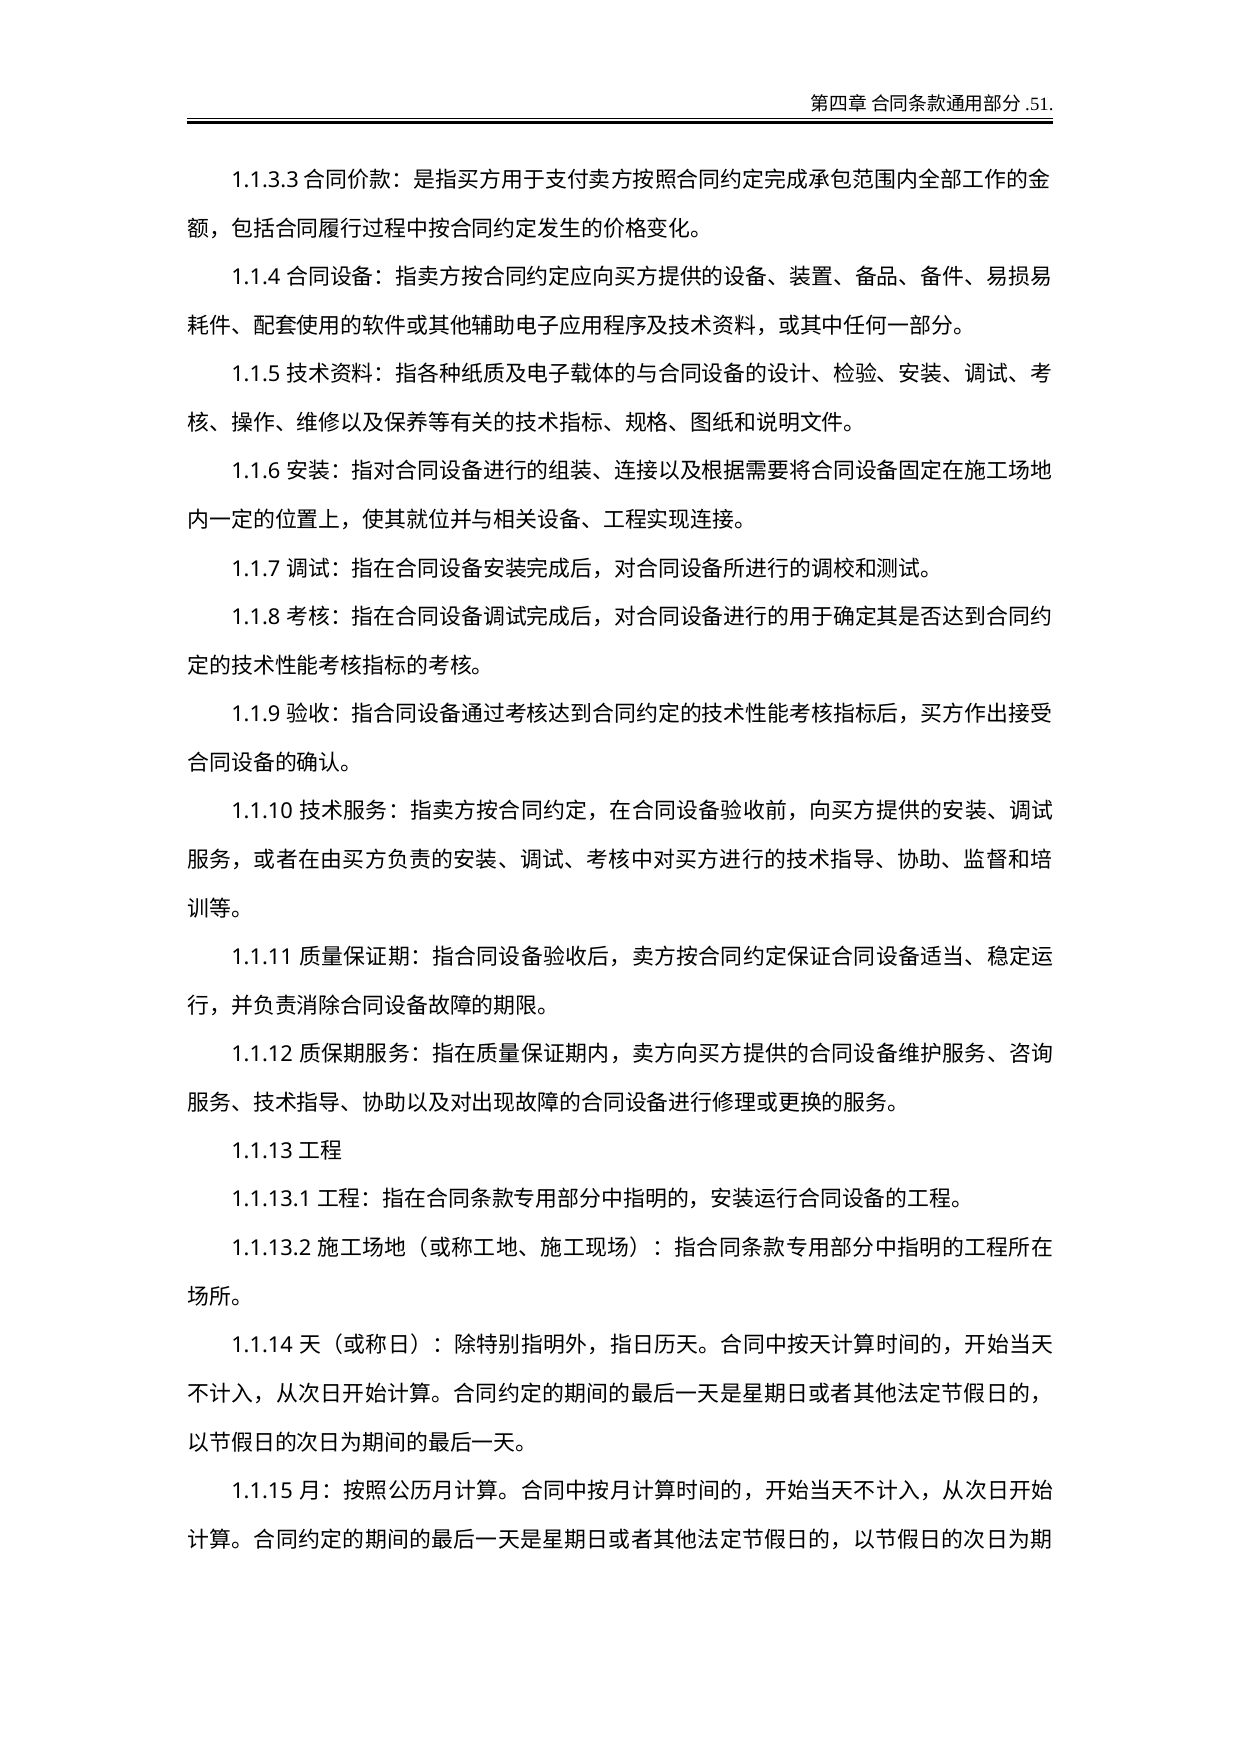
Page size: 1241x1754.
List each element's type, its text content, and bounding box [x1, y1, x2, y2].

text 1.1.13.2 施工场地（或称工地、施工现场）：指合同条款专用部分中指明的工程所在场所。 [187, 1229, 1053, 1311]
text 1.1.3.3合同价款：是指买方用于支付卖方按照合同约定完成承包范围内全部工作的金额，包括合同履行过程中按合同约定发生的价格变化。 [187, 162, 1053, 243]
text 1.1.13.1 工程：指在合同条款专用部分中指明的，安装运行合同设备的工程。 [187, 1181, 1053, 1214]
text 1.1.10 技术服务：指卖方按合同约定，在合同设备验收前，向买方提供的安装、调试服务，或者在由买方负责的安装、调试、考核中对买方进行的技术指导、协助、监督和培训等。 [187, 793, 1053, 923]
text 1.1.5 技术资料：指各种纸质及电子载体的与合同设备的设计、检验、安装、调试、考核、操作、维修以及保养等有关的技术指标、规格、图纸和说明文件。 [187, 356, 1053, 437]
text 1.1.7 调试：指在合同设备安装完成后，对合同设备所进行的调校和测试。 [187, 550, 1053, 583]
text 1.1.11 质量保证期：指合同设备验收后，卖方按合同约定保证合同设备适当、稳定运行，并负责消除合同设备故障的期限。 [187, 939, 1053, 1020]
text 1.1.9 验收：指合同设备通过考核达到合同约定的技术性能考核指标后，买方作出接受合同设备的确认。 [187, 696, 1053, 777]
text 1.1.12 质保期服务：指在质量保证期内，卖方向买方提供的合同设备维护服务、咨询服务、技术指导、协助以及对出现故障的合同设备进行修理或更换的服务。 [187, 1036, 1053, 1117]
text 1.1.8 考核：指在合同设备调试完成后，对合同设备进行的用于确定其是否达到合同约定的技术性能考核指标的考核。 [187, 599, 1053, 680]
text 1.1.4 合同设备：指卖方按合同约定应向买方提供的设备、装置、备品、备件、易损易耗件、配套使用的软件或其他辅助电子应用程序及技术资料，或其中任何一部分。 [187, 259, 1053, 340]
text 1.1.13 工程 [187, 1133, 1053, 1165]
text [187, 1472, 1053, 1554]
text 1.1.14 天（或称日）：除特别指明外，指日历天。合同中按天计算时间的，开始当天不计入，从次日开始计算。合同约定的期间的最后一天是星期日或者其他法定节假日的，以节假日的次日为期间的最后一天。 [187, 1327, 1053, 1457]
text 1.1.6 安装：指对合同设备进行的组装、连接以及根据需要将合同设备固定在施工场地内一定的位置上，使其就位并与相关设备、工程实现连接。 [187, 453, 1053, 534]
